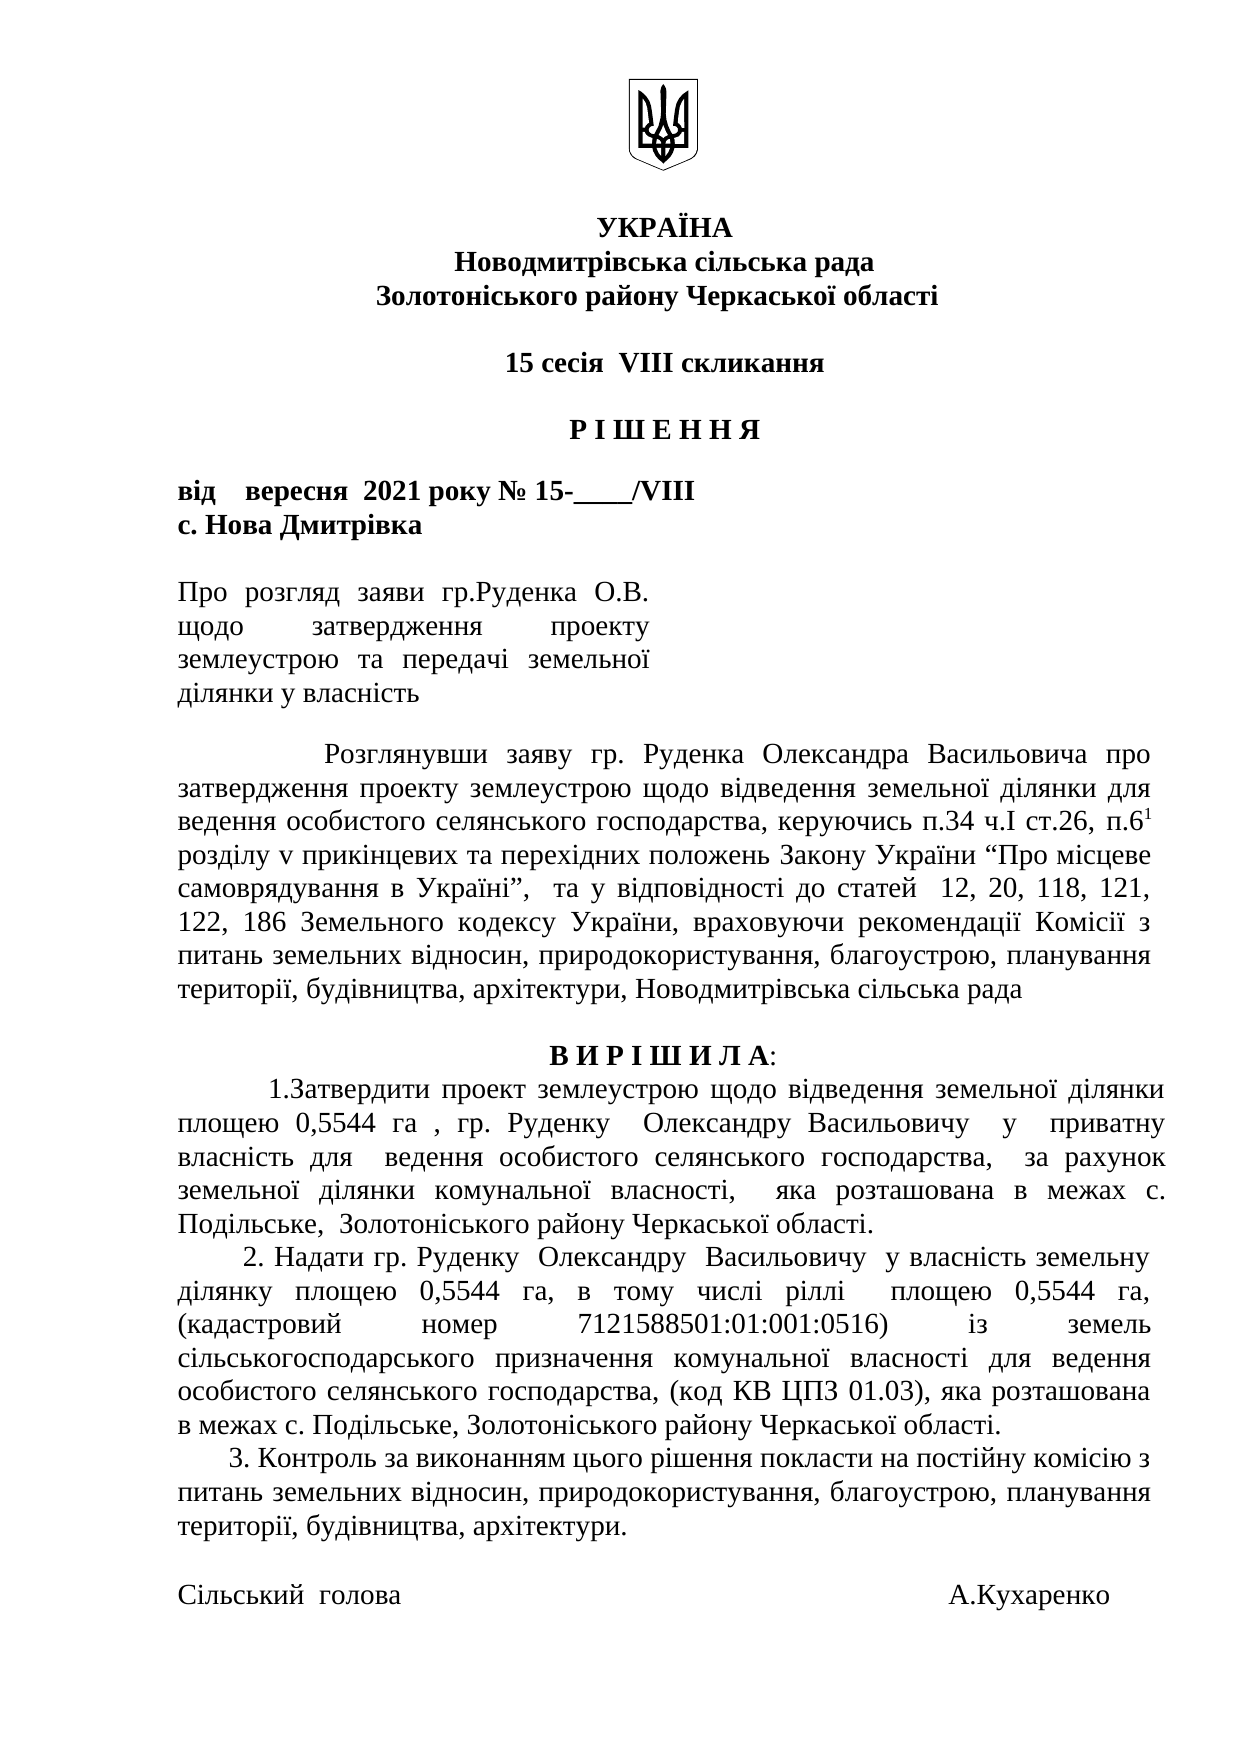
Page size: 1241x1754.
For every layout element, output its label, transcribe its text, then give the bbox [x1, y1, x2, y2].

text Золотоніського району Черкаської області [177, 278, 1137, 311]
text Сільський голова А.Кухаренко [177, 1577, 1152, 1611]
text Про розгляд заяви гр.Руденка О.В. щодо затвердження проекту землеустрою та передачі земельної ділянки у власність [177, 574, 650, 708]
text В И Р І Ш И Л А: [177, 1038, 1152, 1072]
text 3. Контроль за виконанням цього рішення покласти на постійну комісію з питань земельних відносин, природокористування, благоустрою, планування території, будівництва, архітектури. [177, 1441, 1152, 1541]
text Р І Ш Е Н Н Я [177, 412, 1152, 445]
text с. Нова Дмитрівка [177, 507, 1152, 541]
text від вересня 2021 року № 15-____/VІІІ [177, 473, 1152, 507]
text Розглянувши заяву гр. Руденка Олександра Васильовича про затвердження проекту землеустрою щодо відведення земельної ділянки для ведення особистого селянського господарства, керуючись п.34 ч.І ст.26, п.61 розділу v прикінцевих та перехідних положень Закону України “Про місцеве самоврядування в Україні”, та у відповідності до статей 12, 20, 118, 121, 122, 186 Земельного кодексу України, враховуючи рекомендації Комісії з питань земельних відносин, природокористування, благоустрою, планування території, будівництва, архітектури, Новодмитрівська сільська рада [177, 736, 1152, 1004]
text Новодмитрівська сільська рада [177, 244, 1152, 278]
text УКРАЇНА [177, 211, 1152, 244]
text 2. Надати гр. Руденку Олександру Васильовичу у власність земельну ділянку площею 0,5544 га, в тому числі ріллі площею 0,5544 га, (кадастровий номер 7121588501:01:001:0516) із земель сільськогосподарського призначення комунальної власності для ведення особистого селянського господарства, (код КВ ЦПЗ 01.03), яка розташована в межах с. Подільське, Золотоніського району Черкаської області. [177, 1239, 1152, 1441]
text 1.Затвердити проект землеустрою щодо відведення земельної ділянки площею 0,5544 га , гр. Руденку Олександру Васильовичу у приватну власність для ведення особистого селянського господарства, за рахунок земельної ділянки комунальної власності, яка розташована в межах с. Подільське, Золотоніського району Черкаської області. [177, 1072, 1167, 1239]
text 15 сесія VIІІ скликання [177, 345, 1152, 378]
